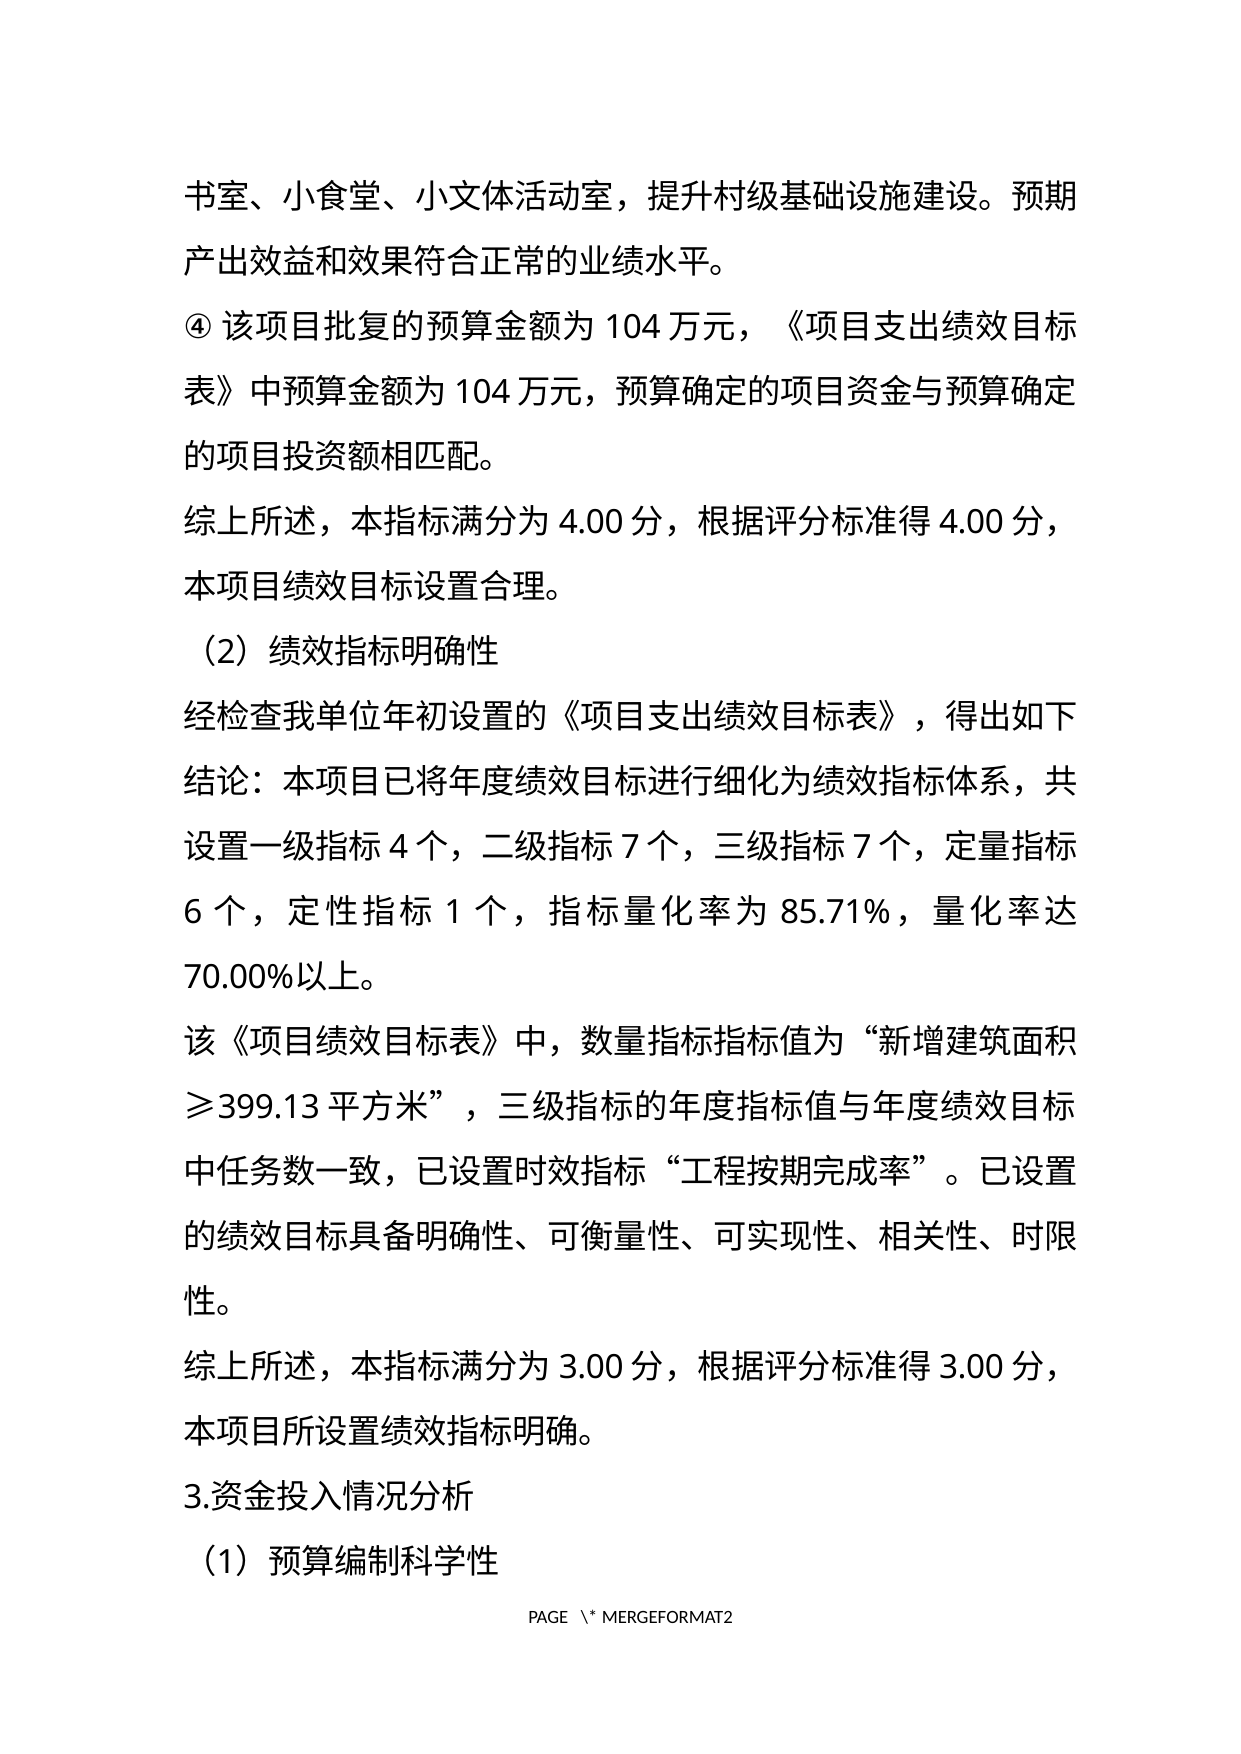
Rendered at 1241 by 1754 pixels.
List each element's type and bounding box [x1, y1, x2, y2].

text [183, 162, 1078, 1592]
